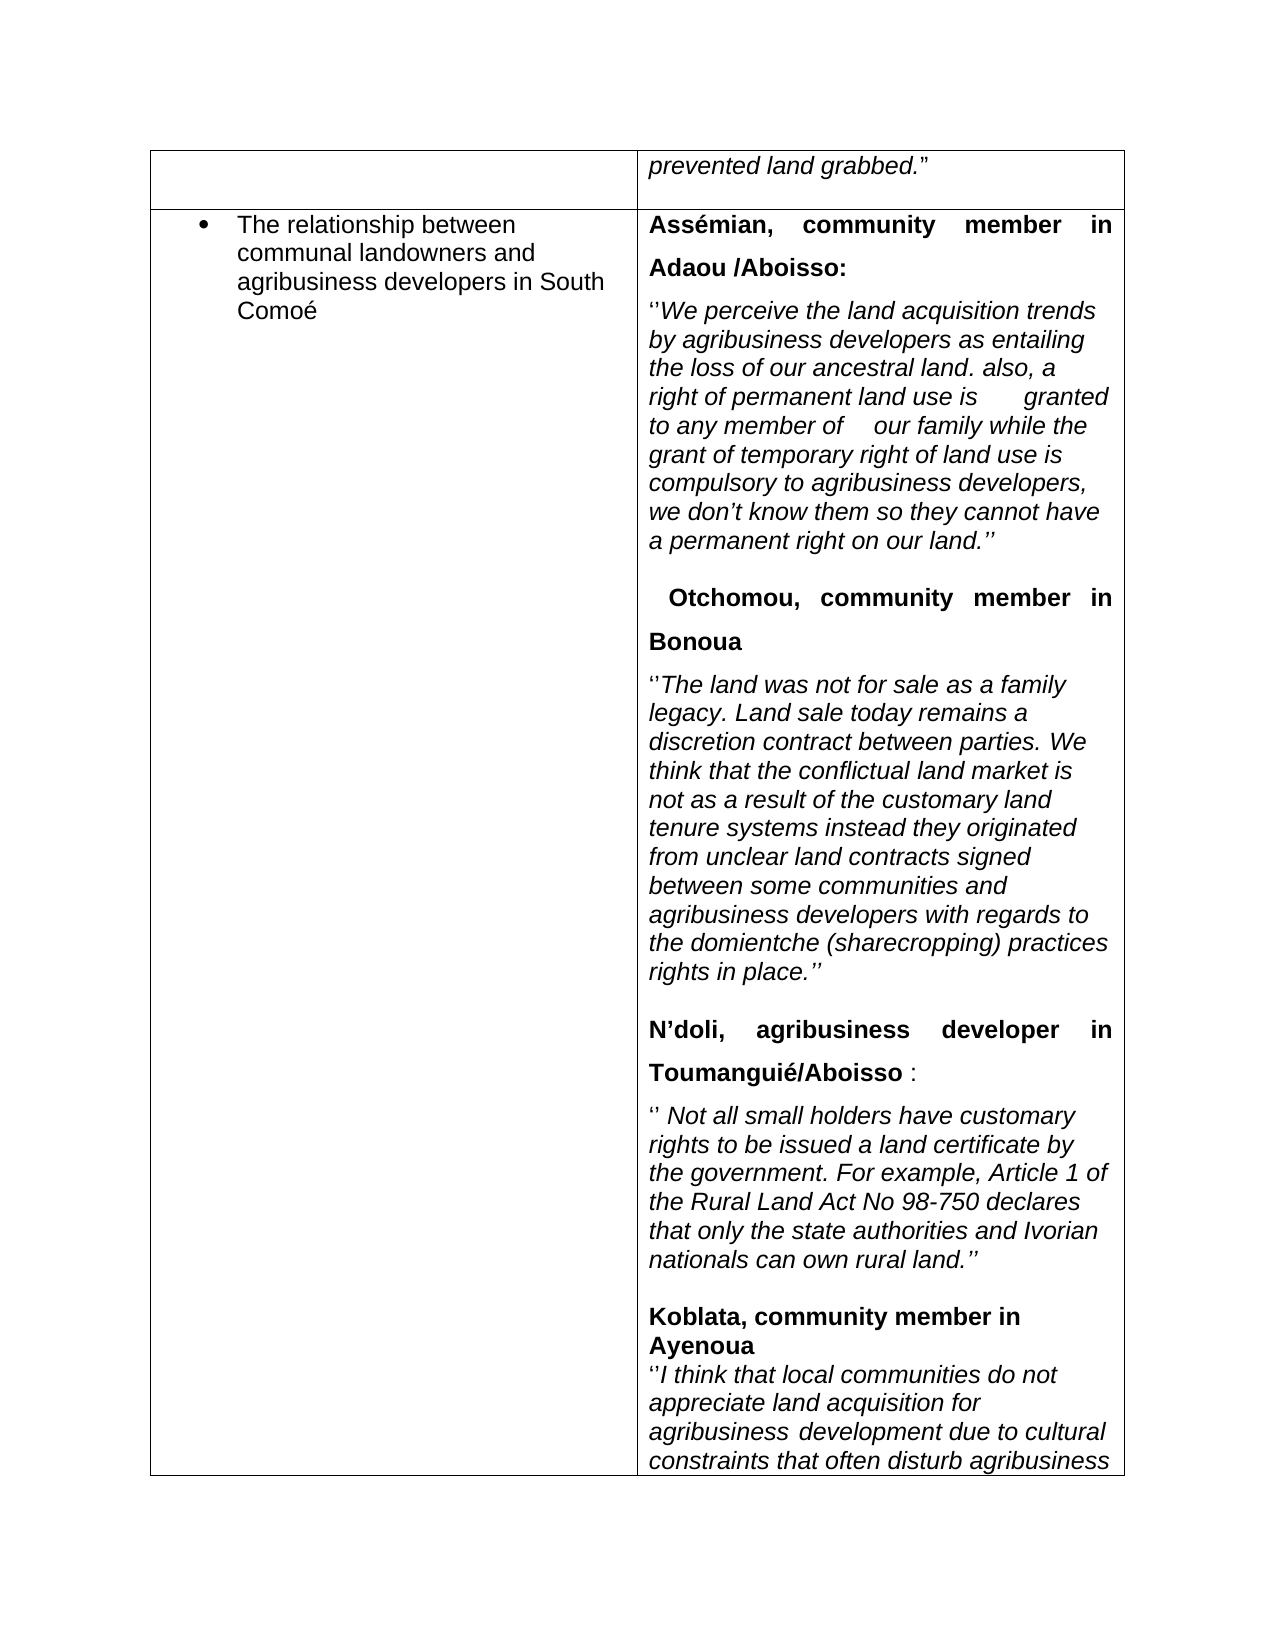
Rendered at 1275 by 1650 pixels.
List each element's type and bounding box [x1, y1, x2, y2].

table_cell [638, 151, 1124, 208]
table_cell [151, 151, 637, 208]
table_cell [638, 210, 1124, 1474]
table_cell [151, 210, 637, 1474]
